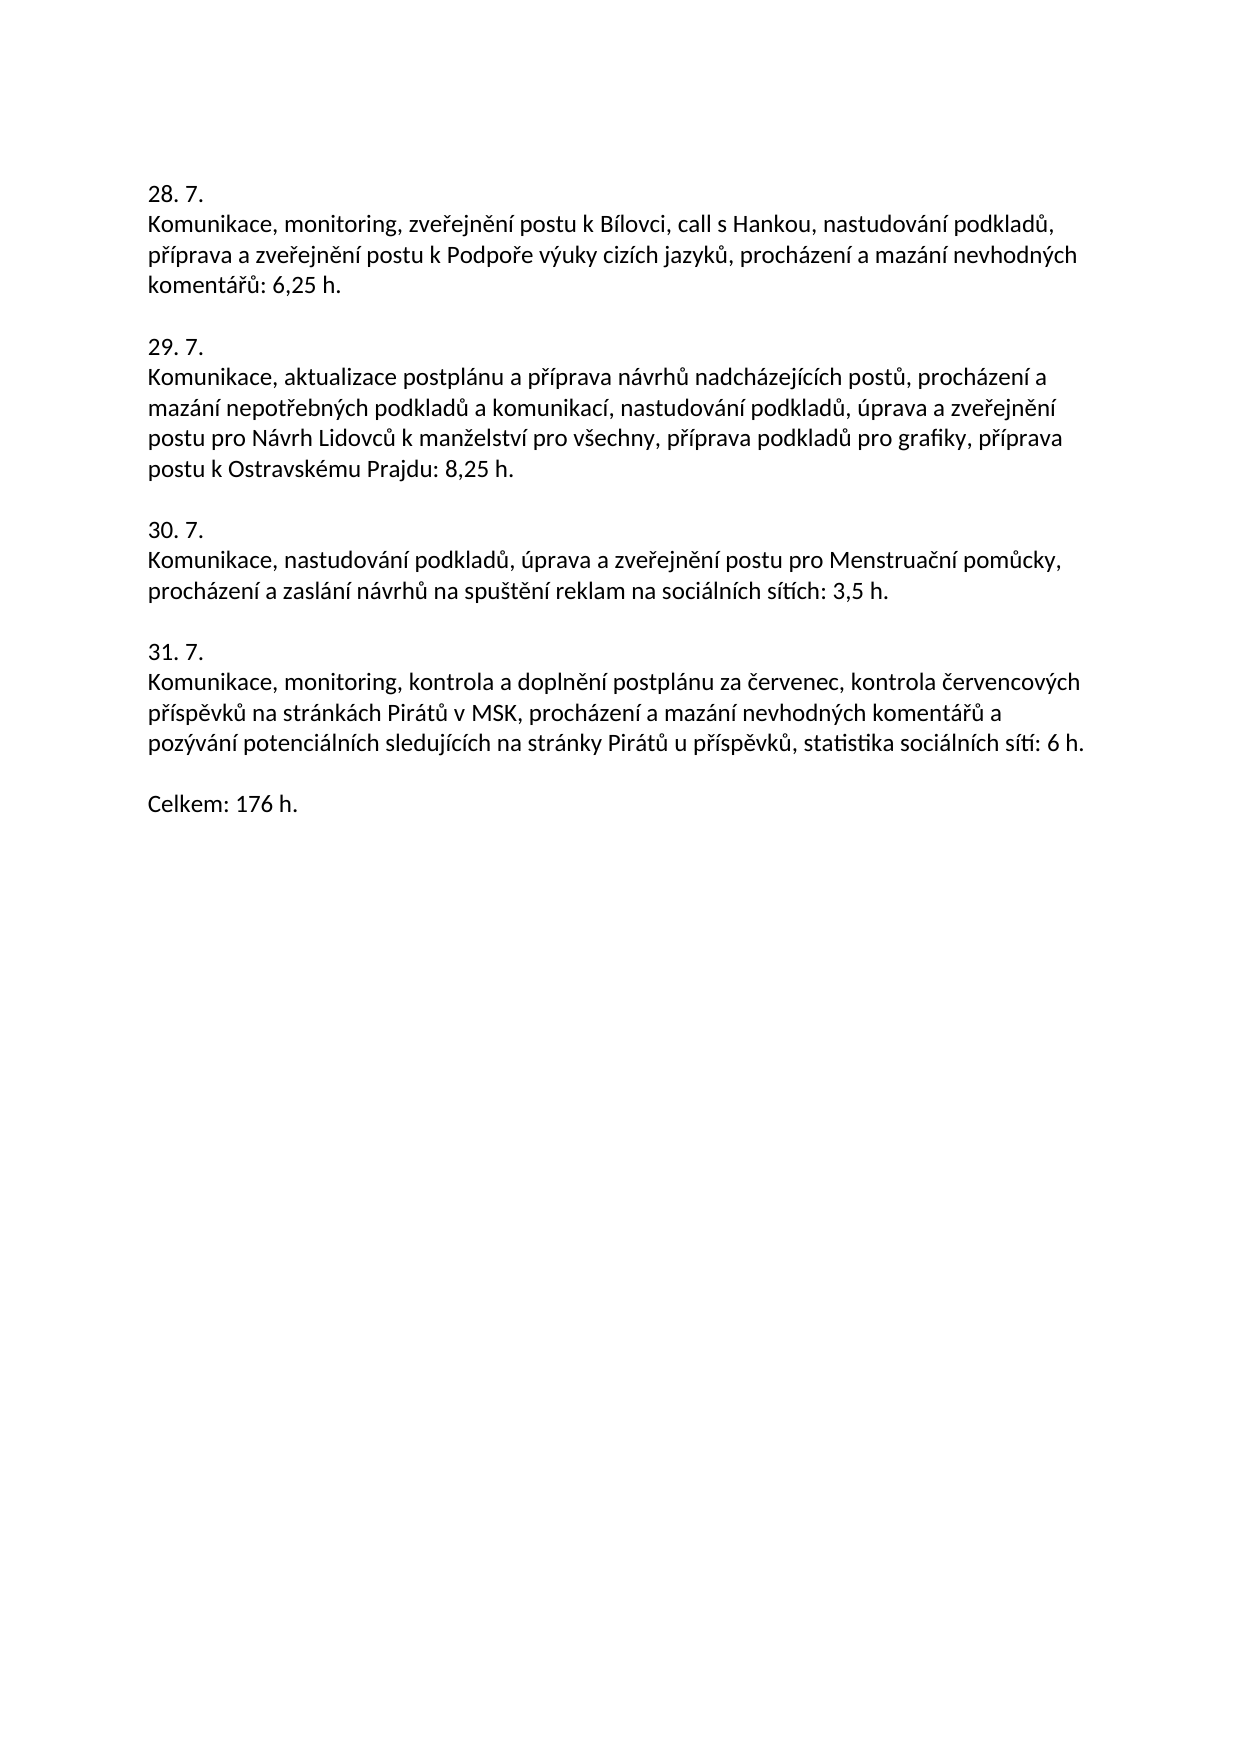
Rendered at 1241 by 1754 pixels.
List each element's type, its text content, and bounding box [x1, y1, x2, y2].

text 29. 7. Komunikace, aktualizace postplánu a příprava návrhů nadcházejících postů, procházení a mazání nepotřebných podkladů a komunikací, nastudování podkladů, úprava a zveřejnění postu pro Návrh Lidovců k manželství pro všechny, příprava podkladů pro grafiky, příprava postu k Ostravskému Prajdu: 8,25 h. [148, 331, 1093, 483]
text 31. 7. [148, 636, 1093, 666]
text Komunikace, monitoring, kontrola a doplnění postplánu za červenec, kontrola červencových příspěvků na stránkách Pirátů v MSK, procházení a mazání nevhodných komentářů a pozývání potenciálních sledujících na stránky Pirátů u příspěvků, statistika sociálních sítí: 6 h. [148, 666, 1093, 758]
text 30. 7. Komunikace, nastudování podkladů, úprava a zveřejnění postu pro Menstruační pomůcky, procházení a zaslání návrhů na spuštění reklam na sociálních sítích: 3,5 h. [148, 514, 1093, 605]
text 28. 7. Komunikace, monitoring, zveřejnění postu k Bílovci, call s Hankou, nastudování podkladů, příprava a zveřejnění postu k Podpoře výuky cizích jazyků, procházení a mazání nevhodných komentářů: 6,25 h. [148, 178, 1093, 300]
text Celkem: 176 h. [148, 788, 1093, 819]
